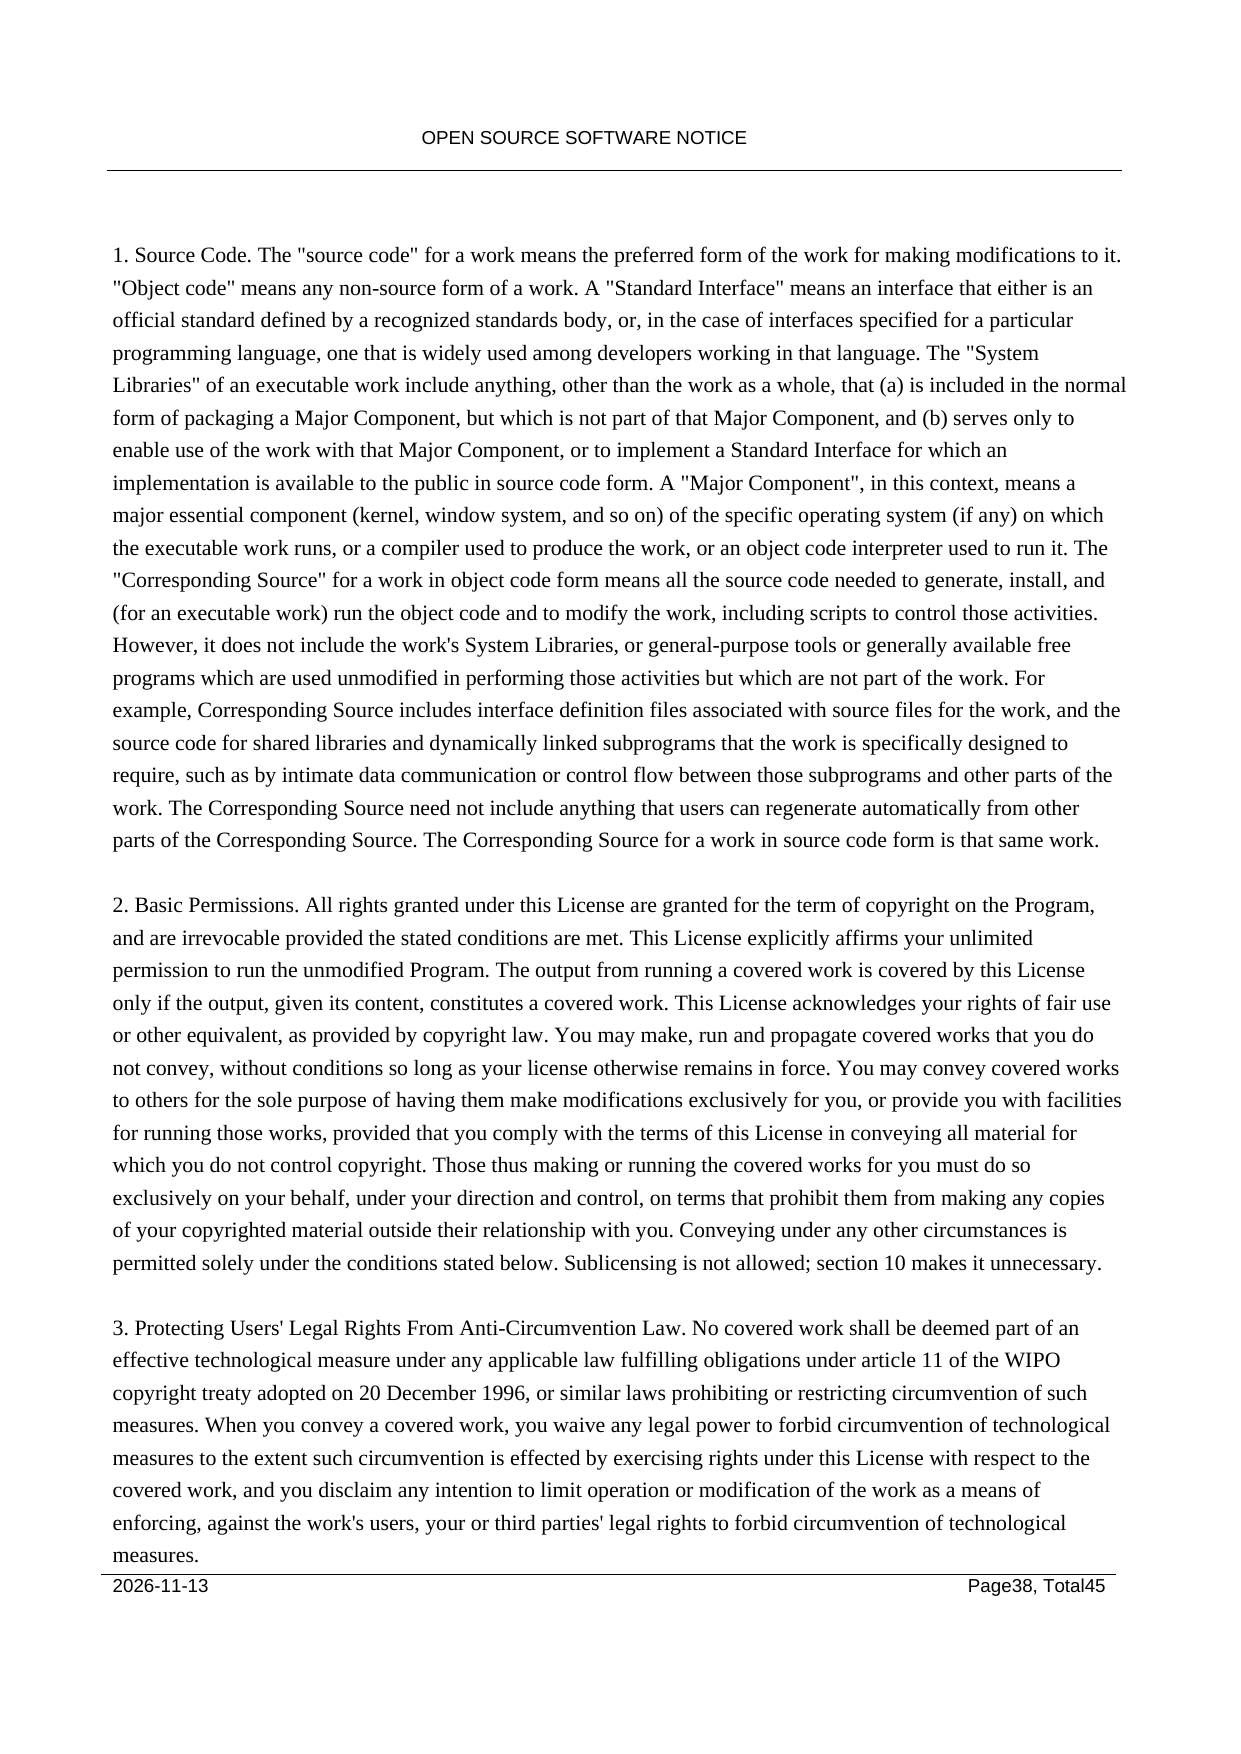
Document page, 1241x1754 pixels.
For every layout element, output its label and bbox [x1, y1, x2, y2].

text [112, 206, 1128, 1571]
